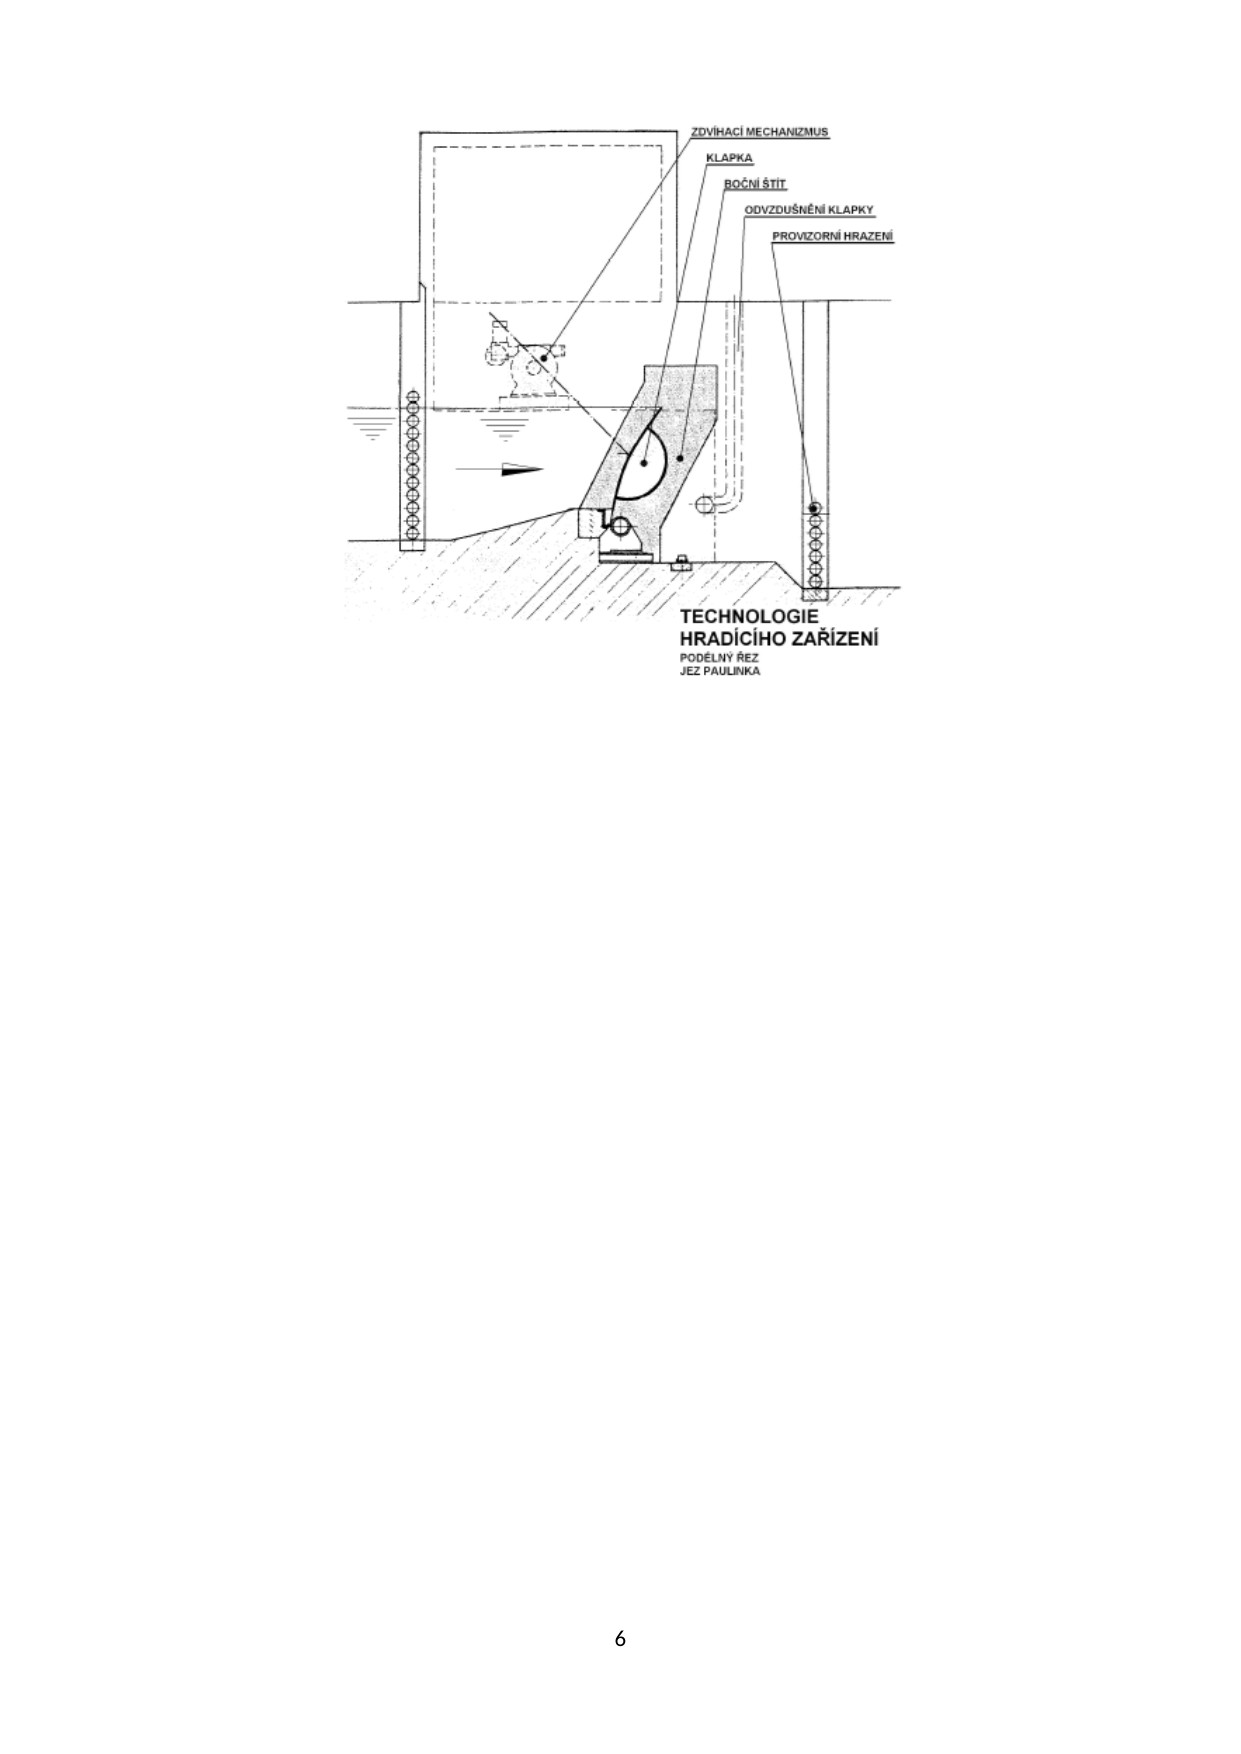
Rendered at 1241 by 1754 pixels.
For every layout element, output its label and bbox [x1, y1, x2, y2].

picture [224, 117, 1012, 709]
